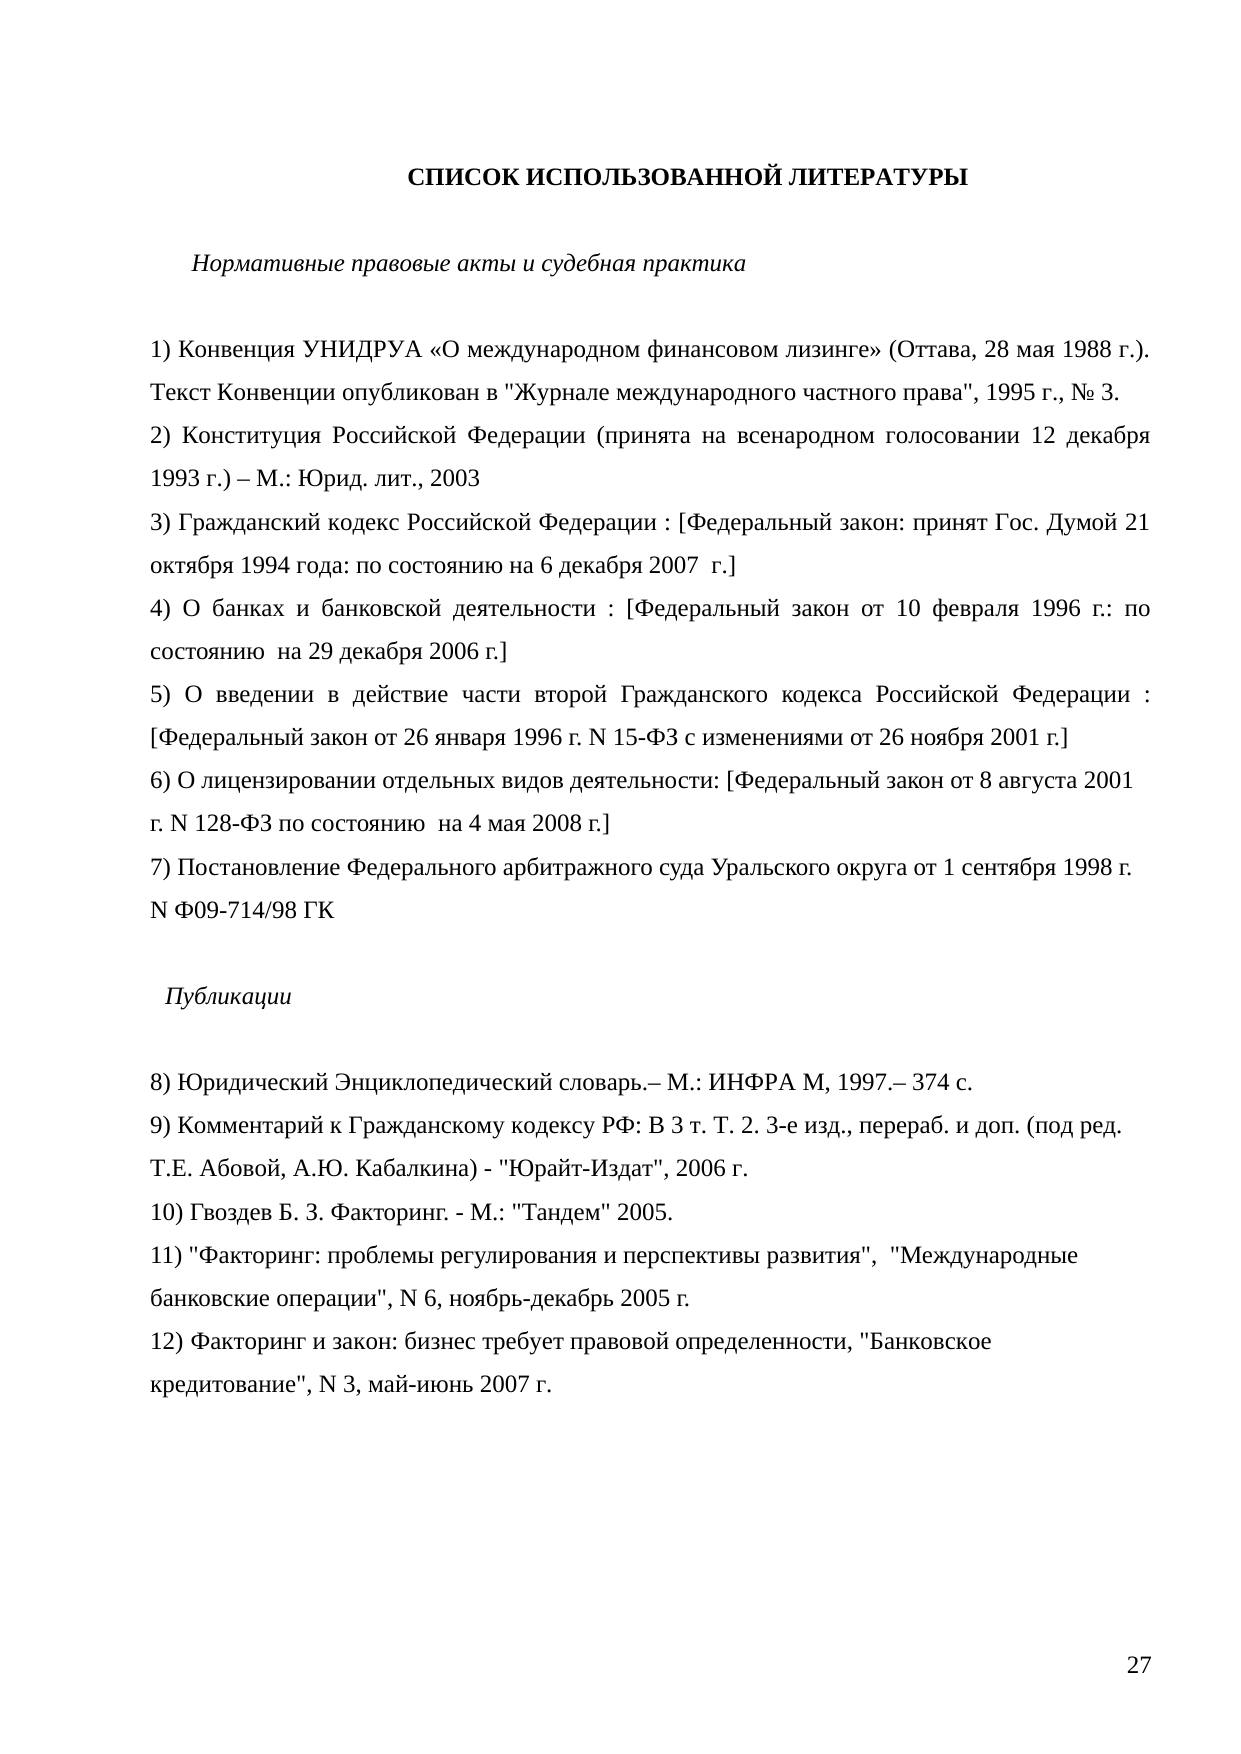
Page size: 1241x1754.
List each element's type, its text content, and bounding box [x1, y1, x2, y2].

subtitle 4) О банках и банковской деятельности : [Федеральный закон от 10 февраля .: по состоянию на 29 декабря .] [150, 593, 1152, 665]
subtitle 6) О лицензировании отдельных видов деятельности: [Федеральный закон от 8 августа . N 128-ФЗ по состоянию на 4 мая .] [150, 765, 1152, 837]
subtitle 5) О введении в действие части второй Гражданского кодекса Российской Федерации : [Федеральный закон от 26 января . N 15-ФЗ с изменениями от 26 ноября .] [150, 679, 1152, 751]
subtitle 10) Гвоздев Б. З. Факторинг. - М.: "Тандем" 2005. [150, 1197, 1152, 1225]
subtitle 7) Постановление Федерального арбитражного суда Уральского округа от 1 сентября . N Ф09-714/98 ГК [150, 852, 1152, 923]
subtitle Публикации [150, 981, 1152, 1010]
text СПИСОК ИСПОЛЬЗОВАННОЙ ЛИТЕРАТУРЫ [150, 162, 1152, 190]
text 9) Комментарий к Гражданскому кодексу РФ: В 3 т. Т. 2. 3-е изд., перераб. и доп. (под ред. Т.Е. Абовой, А.Ю. Кабалкина) - "Юрайт-Издат", . [150, 1110, 1152, 1182]
subtitle 2) Конституция Российской Федерации (принята на всенародном голосовании 12 декабря .) – М.: Юрид. лит., 2003 [150, 420, 1152, 492]
text 1) Конвенция УНИДРУА «О международном финансовом лизинге» (Оттава, 28 мая .). Текст Конвенции опубликован в "Журнале международного частного права", ., № 3. [150, 334, 1152, 406]
text 12) Факторинг и закон: бизнес требует правовой определенности, "Банковское кредитование", N 3, май-июнь . [150, 1326, 1152, 1398]
subtitle Нормативные правовые акты и судебная практика [150, 248, 1152, 277]
subtitle 11) "Факторинг: проблемы регулирования и перспективы развития", "Международные банковские операции", N 6, ноябрь-декабрь . [150, 1240, 1152, 1312]
text 3) Гражданский кодекс Российской Федерации : [Федеральный закон: принят Гос. Думой 21 октября 1994 года: по состоянию на 6 декабря 2007 г.] [150, 507, 1152, 578]
title 8) Юридический Энциклопедический словарь.– М.: ИНФРА М, 1997.– 374 с. [150, 1067, 1152, 1096]
